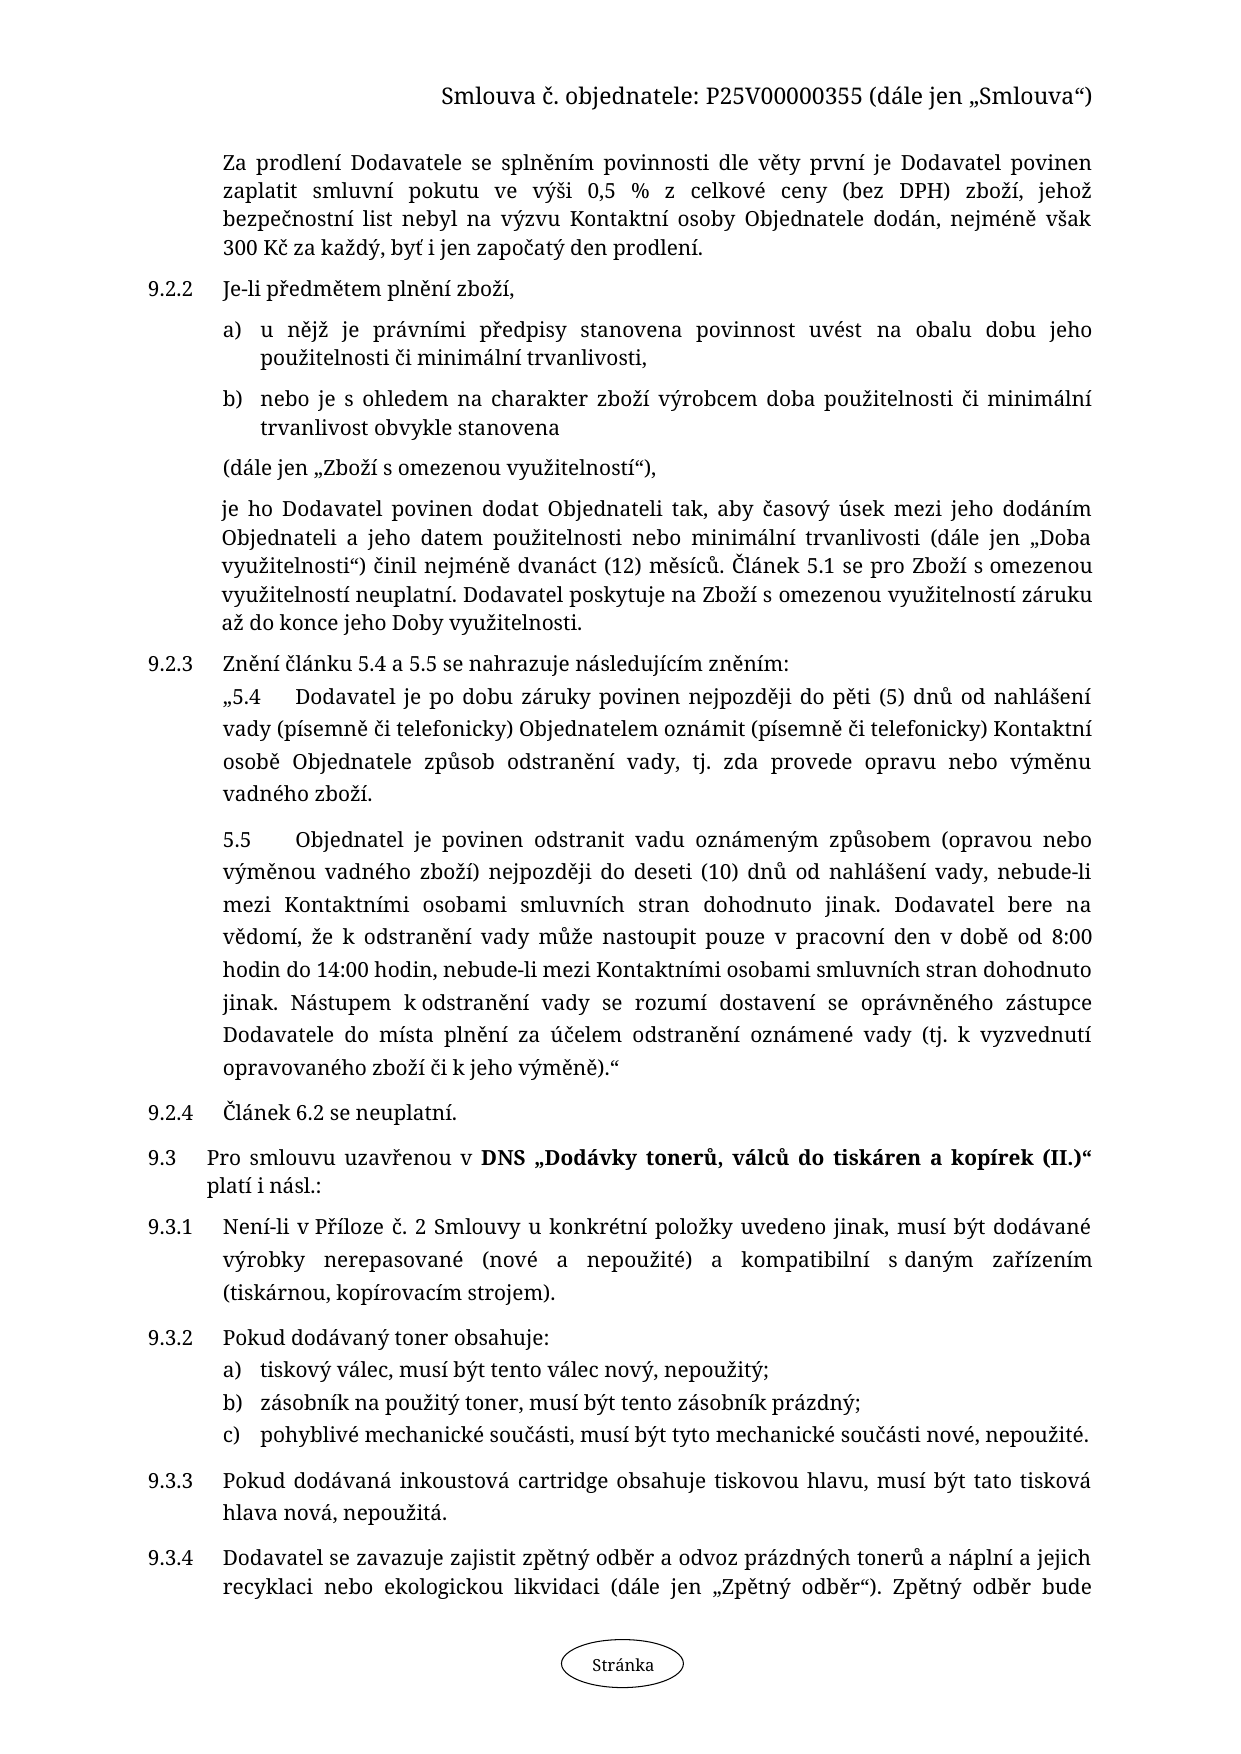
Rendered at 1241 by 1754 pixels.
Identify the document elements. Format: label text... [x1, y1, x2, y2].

list 5.5 Objednatel je povinen odstranit vadu oznámeným způsobem (opravou nebo výměnou vadného zboží) nejpozději do deseti (10) dnů od nahlášení vady, nebude-li mezi Kontaktními osobami smluvních stran dohodnuto jinak. Dodavatel bere na vědomí, že k odstranění vady může nastoupit pouze v pracovní den v době od 8:00 hodin do 14:00 hodin, nebude-li mezi Kontaktními osobami smluvních stran dohodnuto jinak. Nástupem k odstranění vady se rozumí dostavení se oprávněného zástupce Dodavatele do místa plnění za účelem odstranění oznámené vady (tj. k vyzvednutí opravovaného zboží či k jeho výměně).“ [223, 825, 1093, 1081]
text (dále jen „Zboží s omezenou využitelností“), [223, 453, 1093, 482]
list tiskový válec, musí být tento válec nový, nepoužitý; [223, 1355, 1093, 1384]
list Je-li předmětem plnění zboží, [148, 274, 1093, 302]
list u nějž je právními předpisy stanovena povinnost uvést na obalu dobu jeho použitelnosti či minimální trvanlivosti, [223, 315, 1093, 372]
list Není-li v Příloze č. 2 Smlouvy u konkrétní položky uvedeno jinak, musí být dodávané výrobky nerepasované (nové a nepoužité) a kompatibilní s daným zařízením (tiskárnou, kopírovacím strojem). [148, 1212, 1093, 1306]
list Znění článku 5.4 a 5.5 se nahrazuje následujícím zněním: [148, 649, 1093, 678]
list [148, 148, 1093, 261]
list Pro smlouvu uzavřenou v DNS „Dodávky tonerů, válců do tiskáren a kopírek (II.)“ platí i násl.: [148, 1143, 1093, 1200]
list „5.4 Dodavatel je po dobu záruky povinen nejpozději do pěti (5) dnů od nahlášení vady (písemně či telefonicky) Objednatelem oznámit (písemně či telefonicky) Kontaktní osobě Objednatele způsob odstranění vady, tj. zda provede opravu nebo výměnu vadného zboží. [223, 682, 1093, 808]
list Pokud dodávaný toner obsahuje: [148, 1323, 1093, 1351]
text je ho Dodavatel povinen dodat Objednateli tak, aby časový úsek mezi jeho dodáním Objednateli a jeho datem použitelnosti nebo minimální trvanlivosti (dále jen „Doba využitelnosti“) činil nejméně dvanáct (12) měsíců. Článek 5.1 se pro Zboží s omezenou využitelností neuplatní. Dodavatel poskytuje na Zboží s omezenou využitelností záruku až do konce jeho Doby využitelnosti. [221, 494, 1093, 637]
list Článek 6.2 se neuplatní. [148, 1098, 1093, 1126]
list zásobník na použitý toner, musí být tento zásobník prázdný; [223, 1388, 1093, 1416]
list Pokud dodávaná inkoustová cartridge obsahuje tiskovou hlavu, musí být tato tisková hlava nová, nepoužitá. [148, 1466, 1093, 1527]
list pohyblivé mechanické součásti, musí být tyto mechanické součásti nové, nepoužité. [223, 1421, 1093, 1449]
list nebo je s ohledem na charakter zboží výrobcem doba použitelnosti či minimální trvanlivost obvykle stanovena [223, 384, 1093, 441]
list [148, 1543, 1093, 1600]
